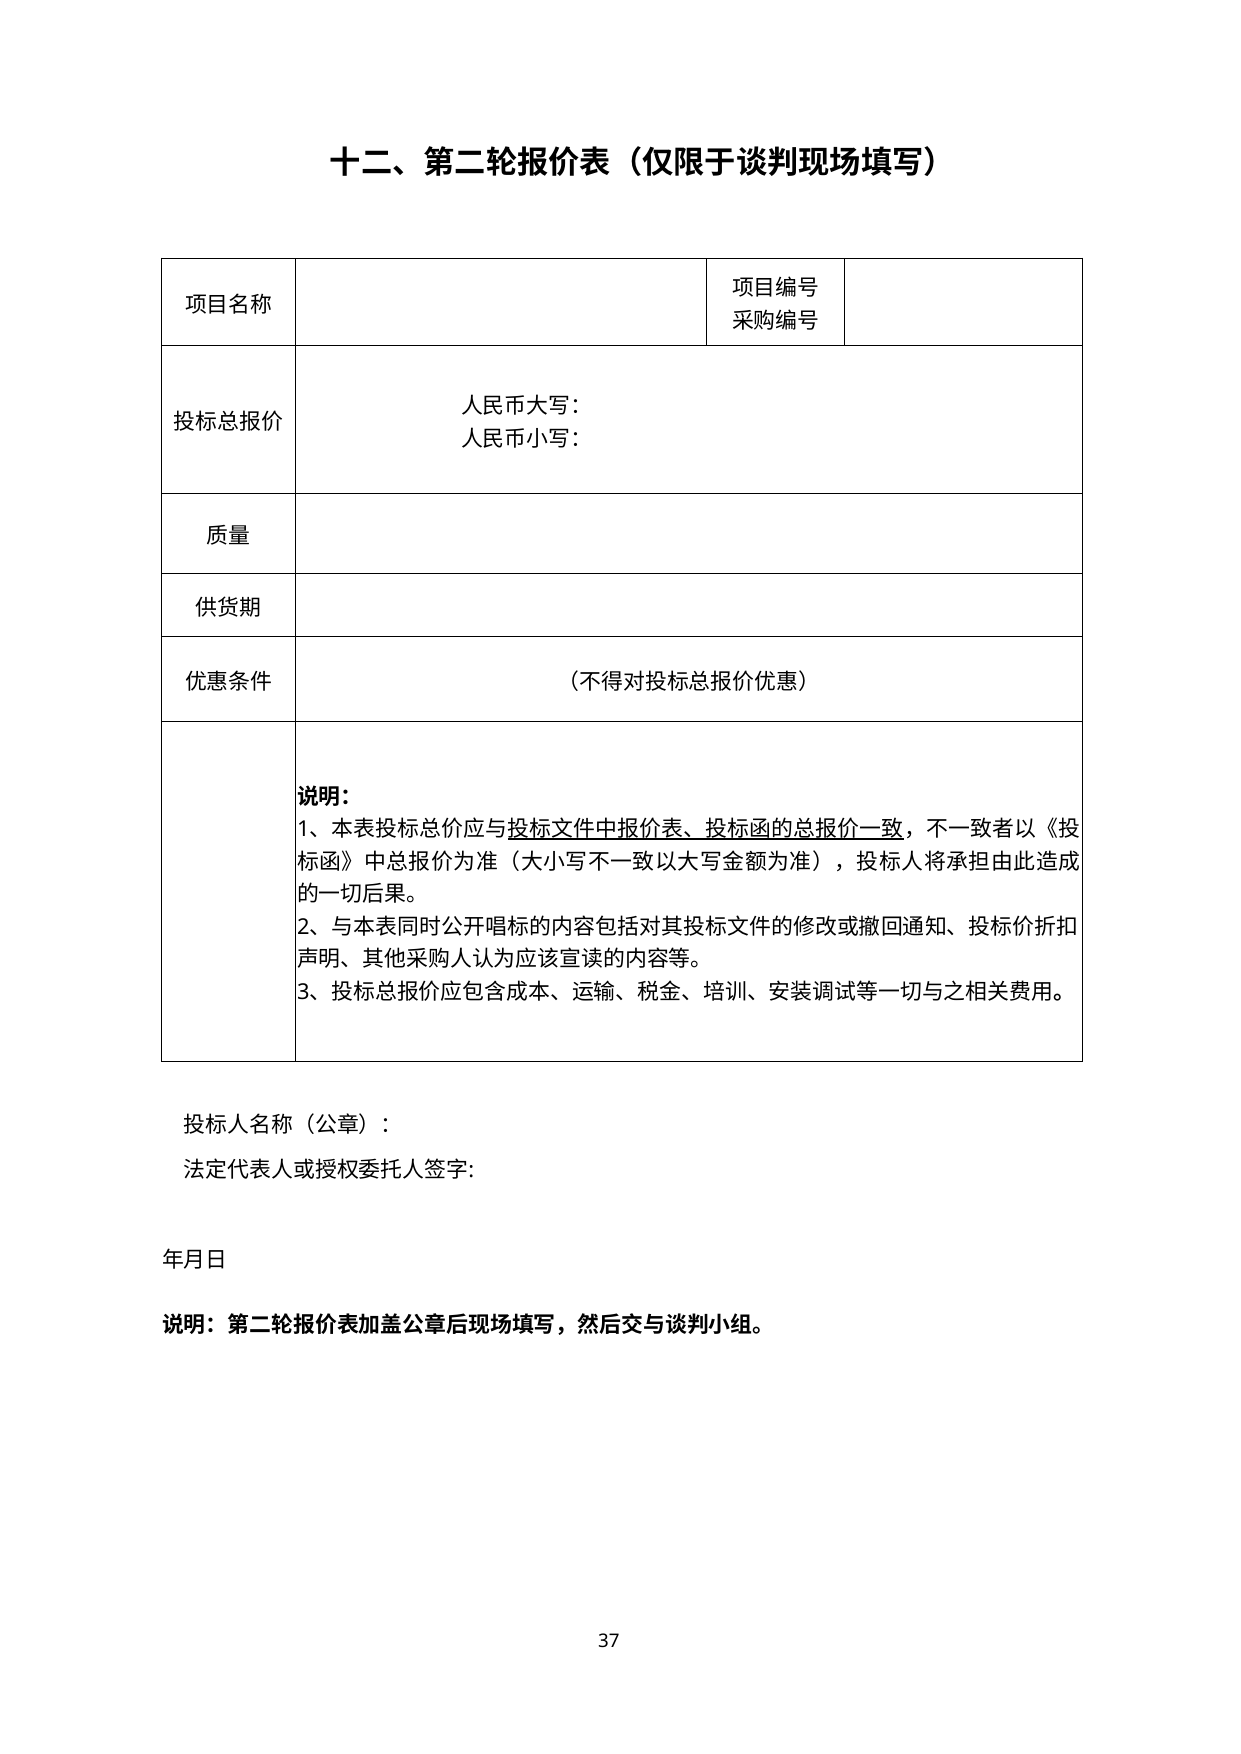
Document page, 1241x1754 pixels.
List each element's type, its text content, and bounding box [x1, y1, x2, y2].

table_cell 供货期 [162, 574, 295, 636]
subtitle 十二、第二轮报价表（仅限于谈判现场填写） [162, 128, 1122, 193]
table_cell [162, 722, 295, 1061]
text 年月日 [162, 1242, 1122, 1274]
table_header 项目名称 [162, 259, 295, 345]
table_header [845, 259, 1082, 345]
table_cell [296, 494, 1082, 573]
table_header [296, 259, 706, 345]
table_cell 投标总报价 [162, 346, 295, 493]
table_cell [296, 574, 1082, 636]
text 投标人名称（公章）： [162, 1107, 1122, 1139]
table_cell （不得对投标总报价优惠） [296, 637, 1082, 721]
text 说明：第二轮报价表加盖公章后现场填写，然后交与谈判小组。 [162, 1307, 1122, 1339]
table_cell 人民币大写： 人民币小写： [296, 346, 1082, 493]
text 法定代表人或授权委托人签字: [162, 1152, 1122, 1184]
table_cell 质量 [162, 494, 295, 573]
table_cell 说明： 1、本表投标总价应与投标文件中报价表、投标函的总报价一致，不一致者以《投标函》中总报价为准（大小写不一致以大写金额为准），投标人将承担由此造成的一切后果。 2、与本表同时公开唱标的内容包括对其投标文件的修改或撤回通知、投标价折扣声明、其他采购人认为应该宣读的内容等。 3、投标总报价应包含成本、运输、税金、培训、安装调试等一切与之相关费用。 [296, 722, 1082, 1061]
table_cell 优惠条件 [162, 637, 295, 721]
table_header 项目编号 采购编号 [707, 259, 844, 345]
